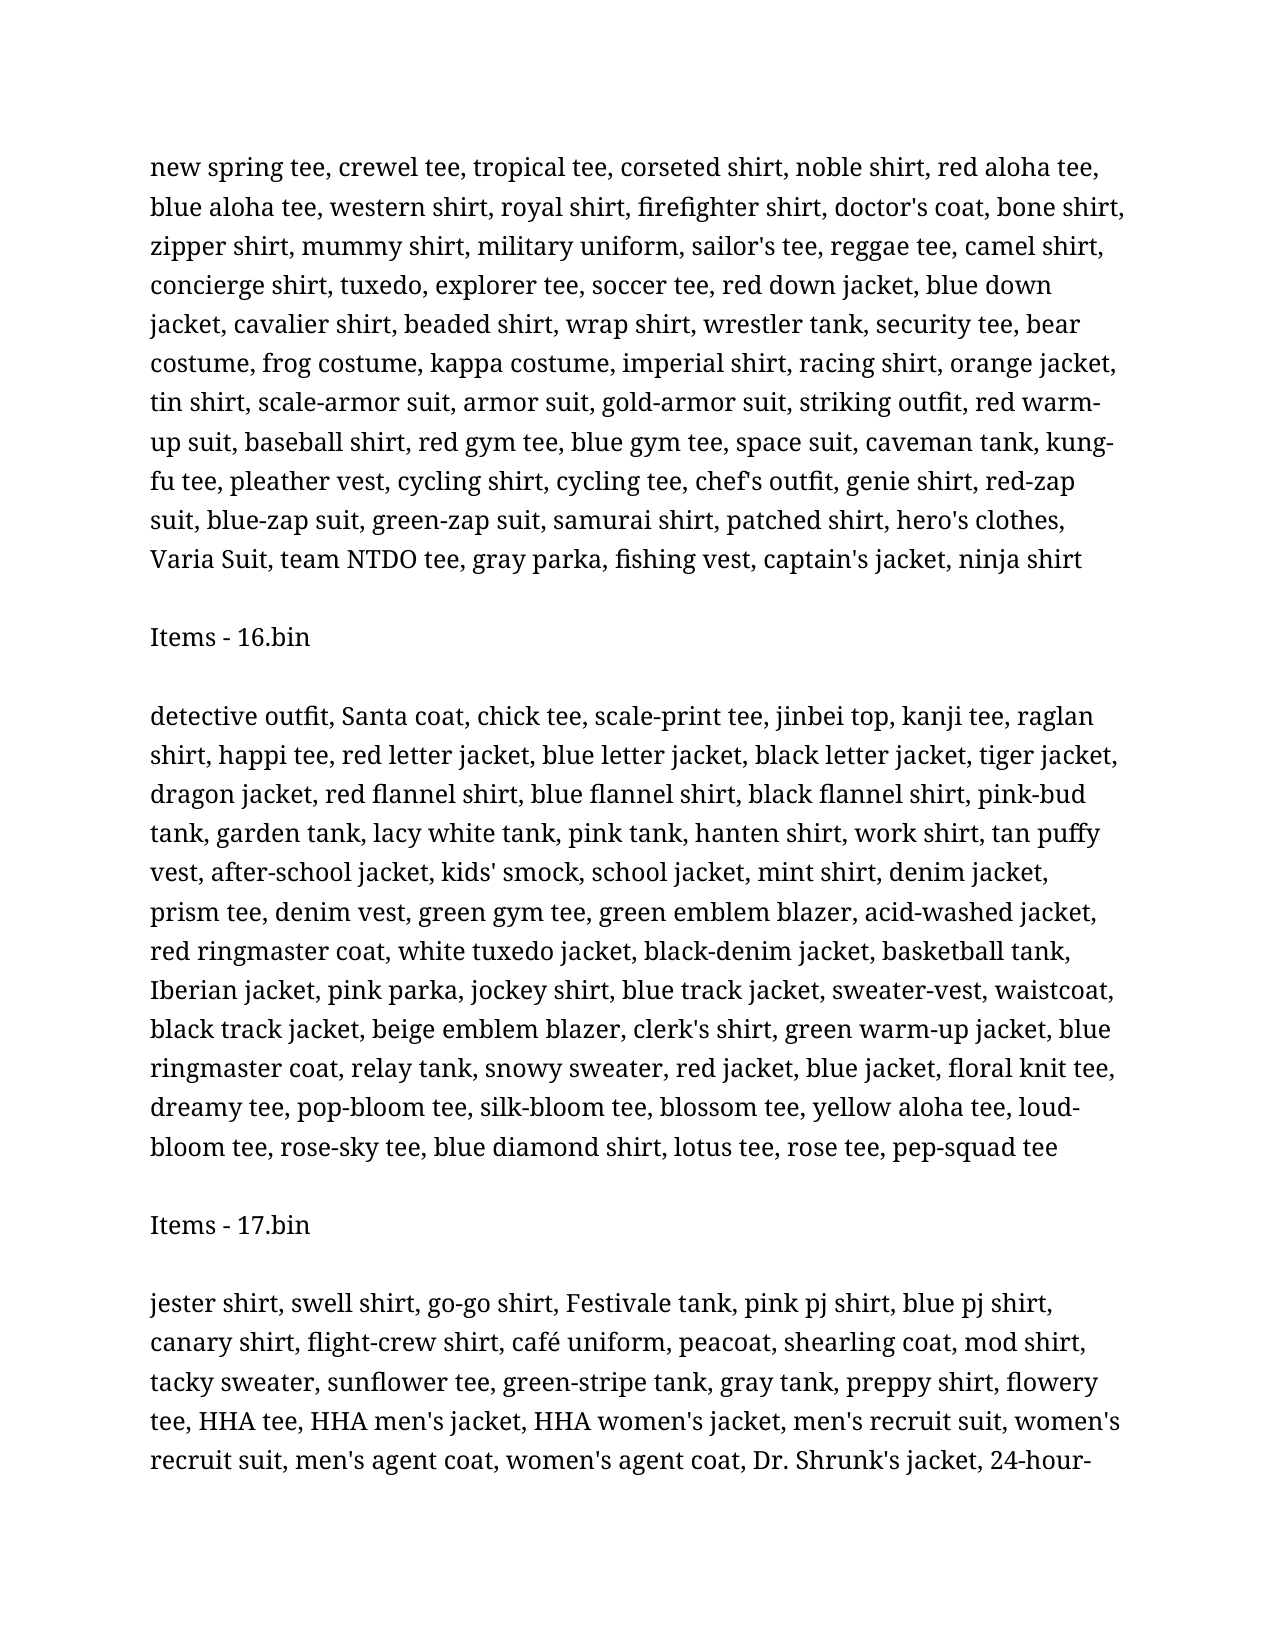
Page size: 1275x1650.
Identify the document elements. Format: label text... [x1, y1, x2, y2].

text new spring tee, crewel tee, tropical tee, corseted shirt, noble shirt, red aloha tee, blue aloha tee, western shirt, royal shirt, firefighter shirt, doctor's coat, bone shirt, zipper shirt, mummy shirt, military uniform, sailor's tee, reggae tee, camel shirt, concierge shirt, tuxedo, explorer tee, soccer tee, red down jacket, blue down jacket, cavalier shirt, beaded shirt, wrap shirt, wrestler tank, security tee, bear costume, frog costume, kappa costume, imperial shirt, racing shirt, orange jacket, tin shirt, scale-armor suit, armor suit, gold-armor suit, striking outfit, red warm-up suit, baseball shirt, red gym tee, blue gym tee, space suit, caveman tank, kung-fu tee, pleather vest, cycling shirt, cycling tee, chef's outfit, genie shirt, red-zap suit, blue-zap suit, green-zap suit, samurai shirt, patched shirt, hero's clothes, Varia Suit, team NTDO tee, gray parka, fishing vest, captain's jacket, ninja shirt [150, 150, 1125, 576]
text Items - 17.bin [150, 1207, 1125, 1242]
text detective outfit, Santa coat, chick tee, scale-print tee, jinbei top, kanji tee, raglan shirt, happi tee, red letter jacket, blue letter jacket, black letter jacket, tiger jacket, dragon jacket, red flannel shirt, blue flannel shirt, black flannel shirt, pink-bud tank, garden tank, lacy white tank, pink tank, hanten shirt, work shirt, tan puffy vest, after-school jacket, kids' smock, school jacket, mint shirt, denim jacket, prism tee, denim vest, green gym tee, green emblem blazer, acid-washed jacket, red ringmaster coat, white tuxedo jacket, black-denim jacket, basketball tank, Iberian jacket, pink parka, jockey shirt, blue track jacket, sweater-vest, waistcoat, black track jacket, beige emblem blazer, clerk's shirt, green warm-up jacket, blue ringmaster coat, relay tank, snowy sweater, red jacket, blue jacket, floral knit tee, dreamy tee, pop-bloom tee, silk-bloom tee, blossom tee, yellow aloha tee, loud-bloom tee, rose-sky tee, blue diamond shirt, lotus tee, rose tee, pep-squad tee [150, 698, 1125, 1163]
text Items - 16.bin [150, 620, 1125, 654]
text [150, 1286, 1125, 1477]
